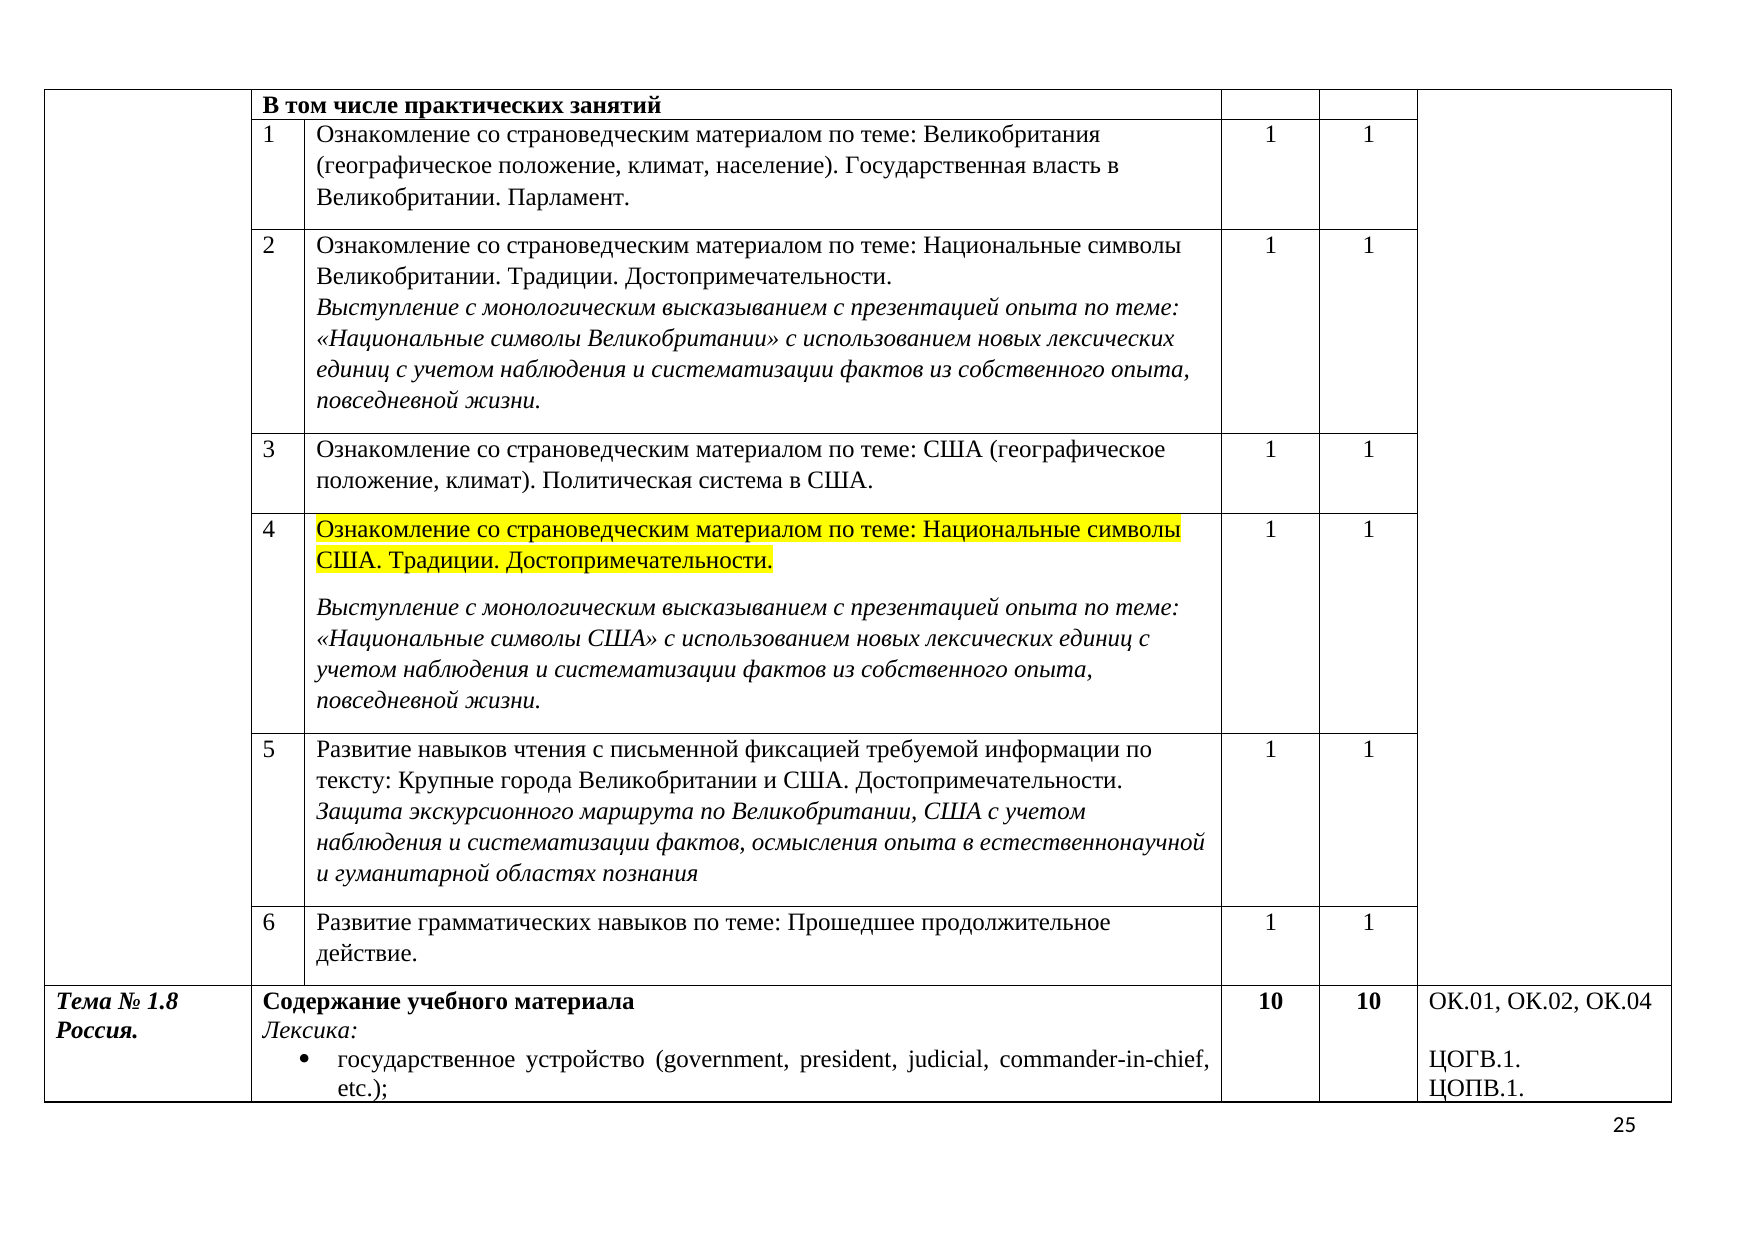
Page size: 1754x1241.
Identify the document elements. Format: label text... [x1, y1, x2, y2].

table_cell 1 [1222, 734, 1319, 906]
table_cell Ознакомление со страноведческим материалом по теме: Национальные символы США. Традиции. Достопримечательности. Выступление с монологическим высказыванием с презентацией опыта по теме: «Национальные символы США» с использованием новых лексических единиц с учетом наблюдения и систематизации фактов из собственного опыта, повседневной жизни. [305, 514, 1221, 733]
table_cell 6 [252, 907, 304, 985]
table_cell Развитие навыков чтения с письменной фиксацией требуемой информации по тексту: Крупные города Великобритании и США. Достопримечательности. Защита экскурсионного маршрута по Великобритании, США с учетом наблюдения и систематизации фактов, осмысления опыта в естественнонаучной и гуманитарной областях познания [305, 734, 1221, 906]
table_cell Тема № 1.8 Россия. [45, 986, 251, 1101]
table_cell 1 [1222, 230, 1319, 433]
table_cell 1 [1320, 230, 1417, 433]
table_cell [1320, 90, 1417, 118]
table_cell Ознакомление со страноведческим материалом по теме: США (географическое положение, климат). Политическая система в США. [305, 434, 1221, 513]
table_cell [1222, 90, 1319, 118]
table_cell 1 [1320, 907, 1417, 985]
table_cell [45, 90, 251, 985]
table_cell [1418, 986, 1671, 1101]
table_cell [252, 986, 1221, 1101]
table_cell 2 [252, 230, 304, 433]
table_cell 1 [1320, 434, 1417, 513]
table_cell Ознакомление со страноведческим материалом по теме: Великобритания (географическое положение, климат, население). Государственная власть в Великобритании. Парламент. [305, 120, 1221, 229]
table_cell 1 [1222, 907, 1319, 985]
table_cell 1 [252, 120, 304, 229]
table_cell 1 [1320, 734, 1417, 906]
table_cell 10 [1222, 986, 1319, 1101]
table_cell 10 [1320, 986, 1417, 1101]
table_cell 1 [1320, 514, 1417, 733]
table_cell 1 [1222, 120, 1319, 229]
table_cell 1 [1320, 120, 1417, 229]
table_cell 1 [1222, 514, 1319, 733]
table_cell В том числе практических занятий [252, 90, 1221, 118]
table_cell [1418, 90, 1671, 985]
table_cell Ознакомление со страноведческим материалом по теме: Национальные символы Великобритании. Традиции. Достопримечательности. Выступление с монологическим высказыванием с презентацией опыта по теме: «Национальные символы Великобритании» с использованием новых лексических единиц с учетом наблюдения и систематизации фактов из собственного опыта, повседневной жизни. [305, 230, 1221, 433]
table_cell 3 [252, 434, 304, 513]
table_cell 5 [252, 734, 304, 906]
table_cell 1 [1222, 434, 1319, 513]
table_cell Развитие грамматических навыков по теме: Прошедшее продолжительное действие. [305, 907, 1221, 985]
table_cell 4 [252, 514, 304, 733]
